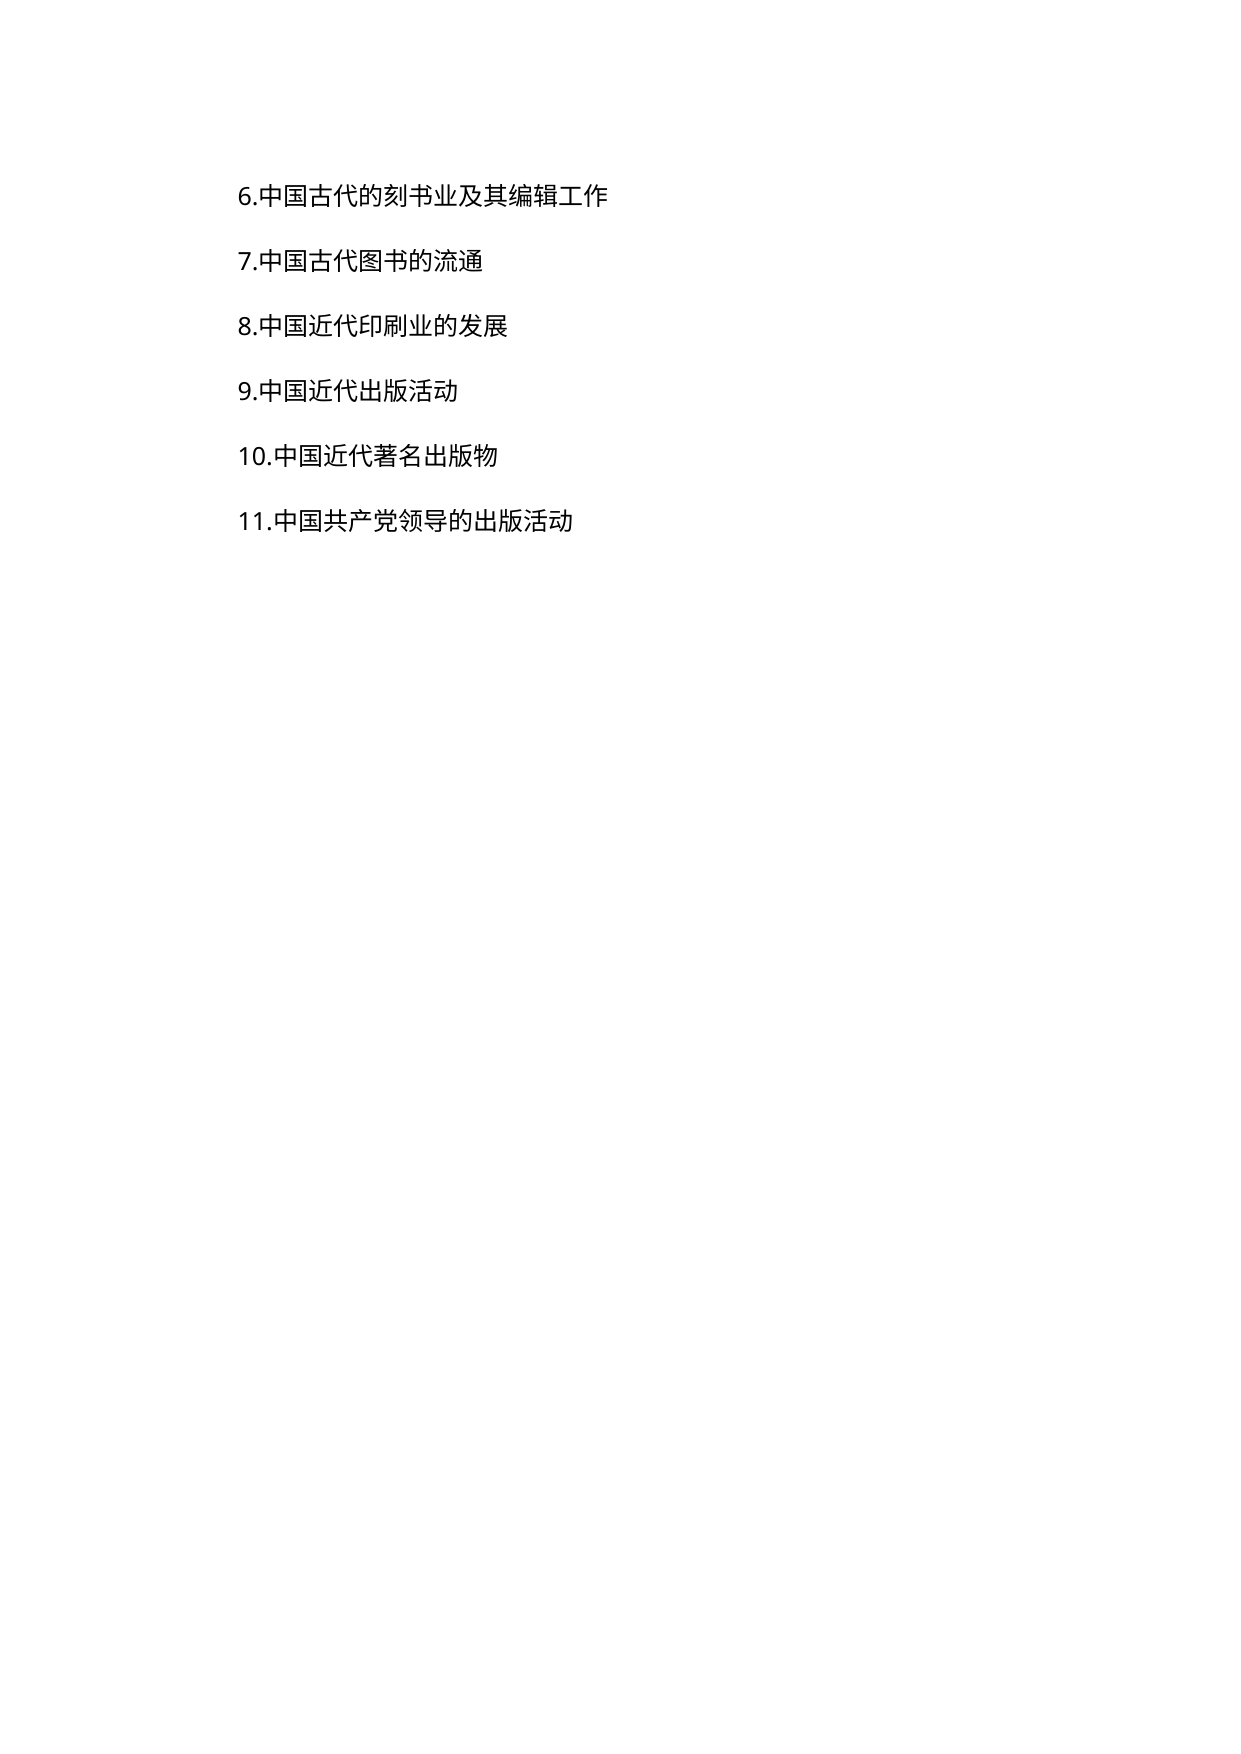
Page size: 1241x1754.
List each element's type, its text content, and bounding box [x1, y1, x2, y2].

text 8.中国近代印刷业的发展 [187, 292, 1053, 357]
text 11.中国共产党领导的出版活动 [187, 487, 1053, 552]
text 9.中国近代出版活动 [187, 357, 1053, 422]
text 7.中国古代图书的流通 [187, 227, 1053, 292]
text 10.中国近代著名出版物 [187, 422, 1053, 487]
text 6.中国古代的刻书业及其编辑工作 [187, 162, 1053, 227]
